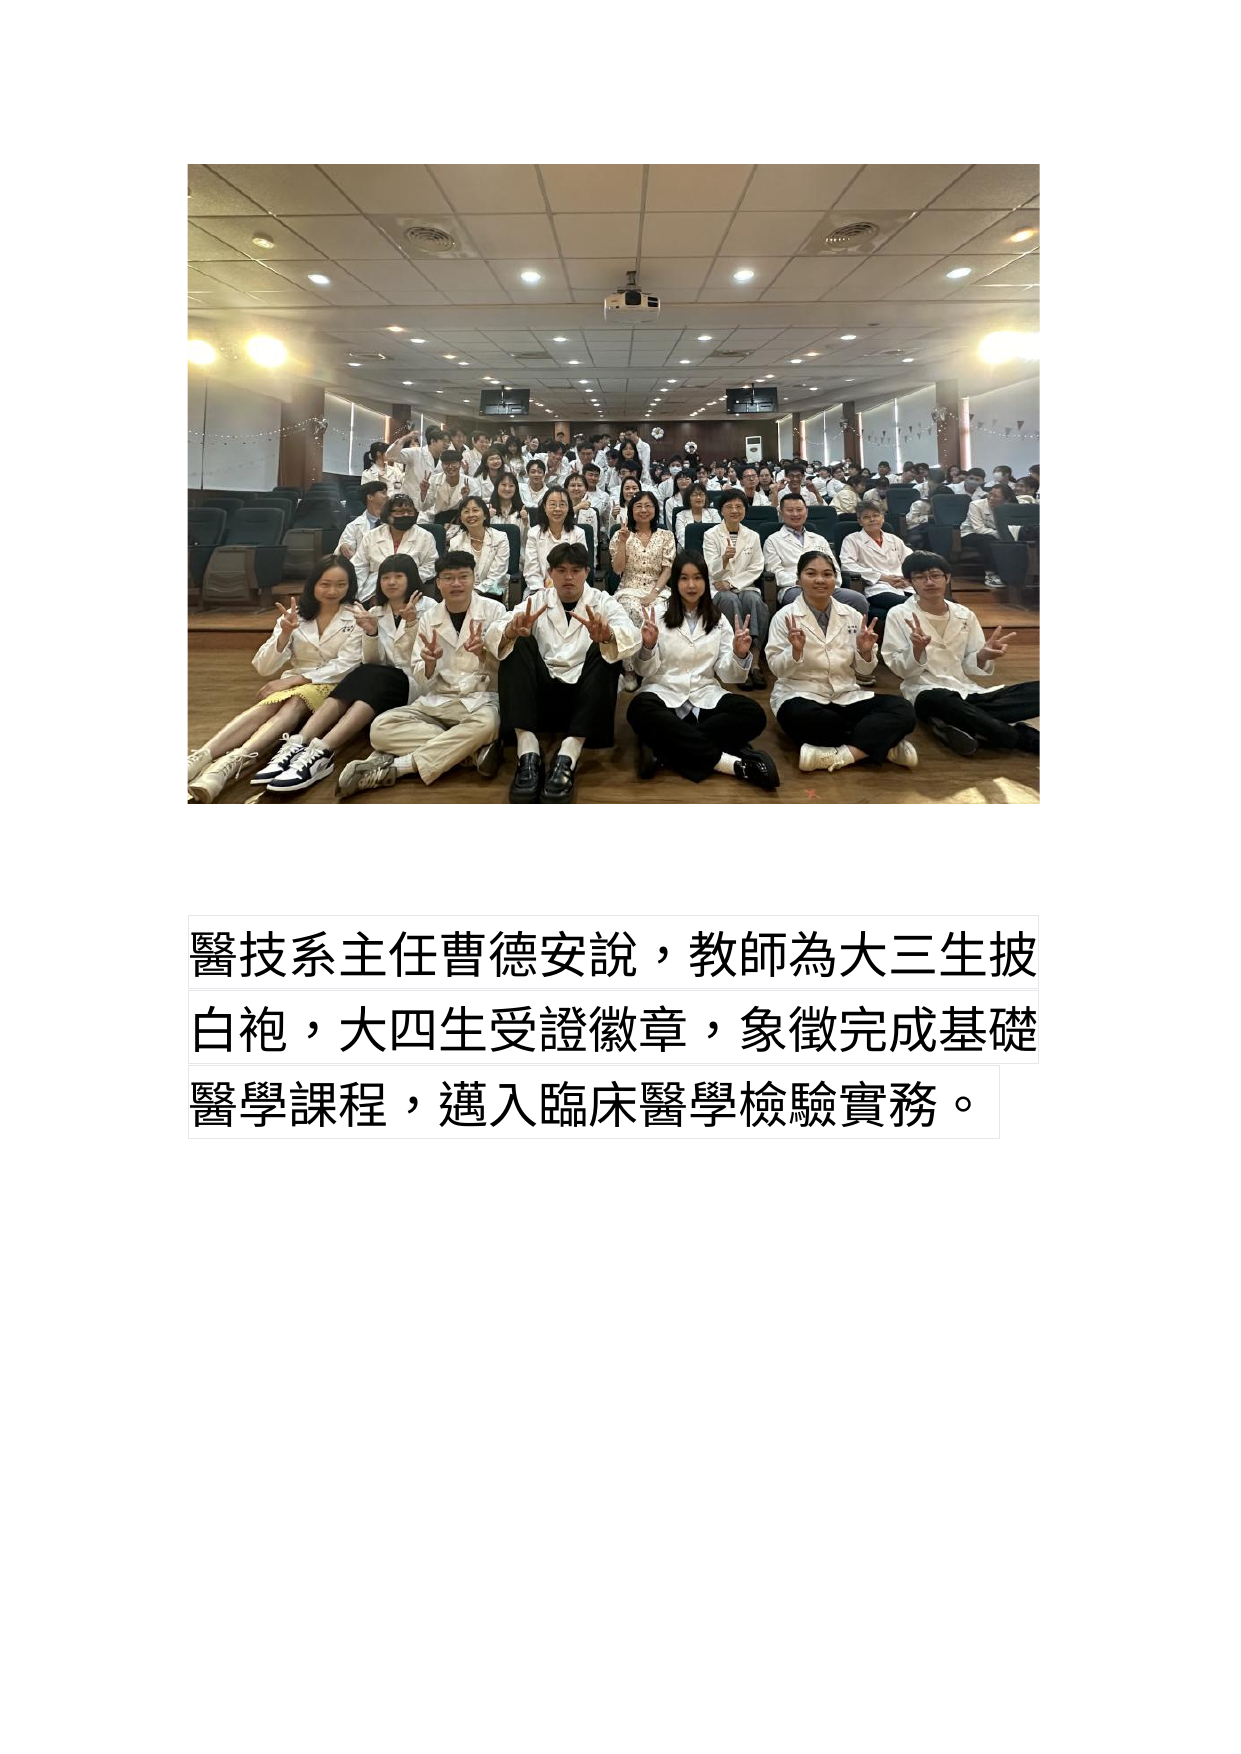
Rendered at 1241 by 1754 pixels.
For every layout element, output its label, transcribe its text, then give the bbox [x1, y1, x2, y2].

picture [187, 164, 1040, 804]
text 醫技系主任曹德安說，教師為大三生披白袍，大四生受證徽章，象徵完成基礎醫學課程，邁入臨床醫學檢驗實務。 [187, 839, 1053, 1139]
